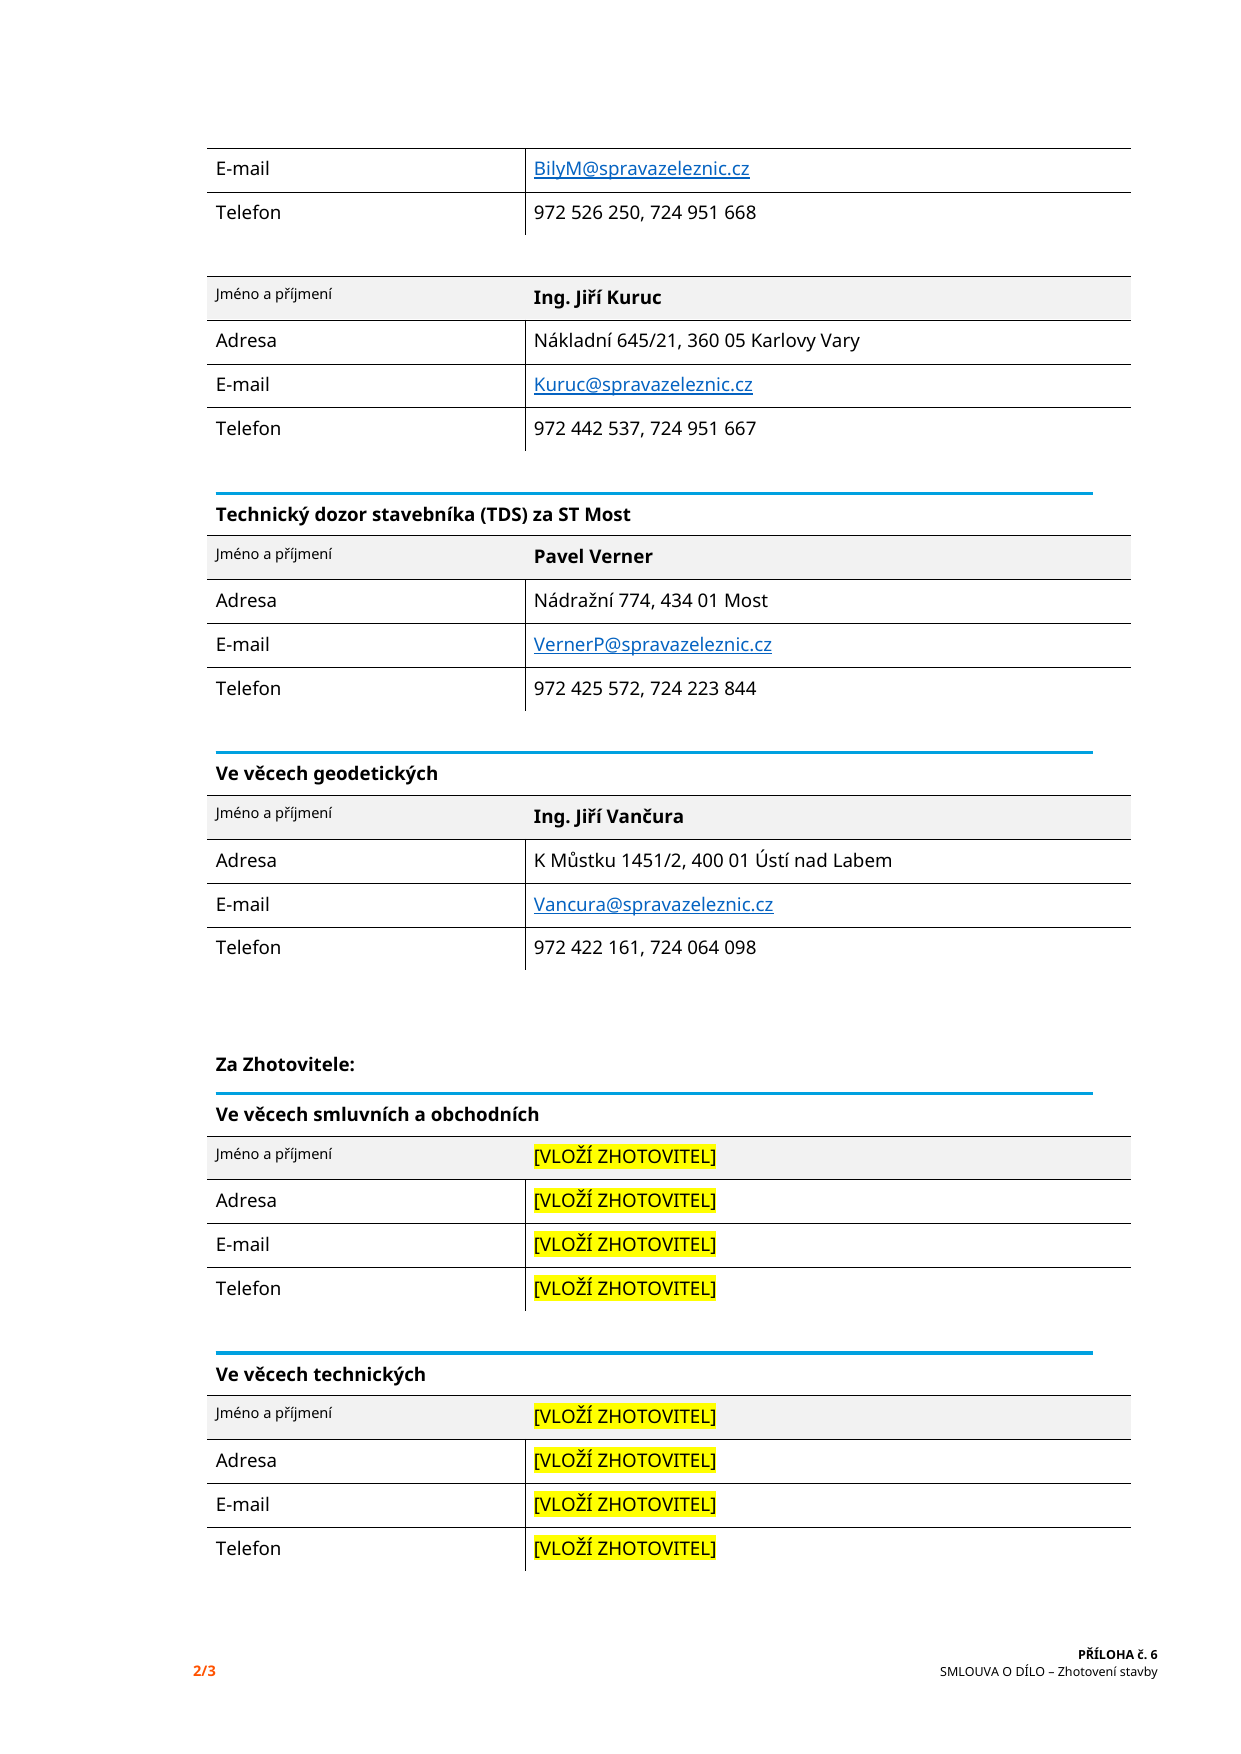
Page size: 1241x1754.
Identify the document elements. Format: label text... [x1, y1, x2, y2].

table_cell Adresa [207, 1440, 525, 1483]
table_header [VLOŽÍ ZHOTOVITEL] [526, 1396, 1131, 1439]
table_cell Vancura@spravazeleznic.cz [526, 884, 1131, 926]
table_cell Telefon [207, 193, 525, 235]
table_cell BilyM@spravazeleznic.cz [526, 149, 1131, 191]
table_cell [VLOŽÍ ZHOTOVITEL] [526, 1180, 1131, 1223]
table_cell 972 422 161, 724 064 098 [526, 928, 1131, 970]
text Ve věcech geodetických [216, 754, 1093, 786]
table_cell [VLOŽÍ ZHOTOVITEL] [526, 1268, 1131, 1311]
table_cell E-mail [207, 1224, 525, 1267]
table_cell Telefon [207, 1528, 525, 1571]
table_header Jméno a příjmení [207, 796, 526, 839]
table_header Jméno a příjmení [207, 277, 526, 319]
table_header Jméno a příjmení [207, 1396, 526, 1439]
table_header Ing. Jiří Kuruc [526, 277, 1131, 319]
table_header Jméno a příjmení [207, 536, 526, 579]
table_cell Telefon [207, 668, 525, 711]
table_cell Telefon [207, 408, 525, 451]
table_cell Adresa [207, 1180, 525, 1223]
text Za Zhotovitele: [216, 1051, 1093, 1077]
table_cell Adresa [207, 580, 525, 623]
table_cell [VLOŽÍ ZHOTOVITEL] [526, 1528, 1131, 1571]
table_cell Kuruc@spravazeleznic.cz [526, 365, 1131, 407]
table_cell Telefon [207, 1268, 525, 1311]
table_cell 972 442 537, 724 951 667 [526, 408, 1131, 451]
table_cell Adresa [207, 840, 525, 883]
text Technický dozor stavebníka (TDS) za ST Most [216, 495, 1093, 527]
table_cell [VLOŽÍ ZHOTOVITEL] [526, 1224, 1131, 1267]
table_cell E-mail [207, 365, 525, 407]
table_cell Nádražní 774, 434 01 Most [526, 580, 1131, 623]
table_cell Nákladní 645/21, 360 05 Karlovy Vary [526, 321, 1131, 363]
table_header [VLOŽÍ ZHOTOVITEL] [526, 1137, 1131, 1179]
table_cell Telefon [207, 928, 525, 970]
table_header Jméno a příjmení [207, 1137, 526, 1179]
table_cell E-mail [207, 149, 525, 191]
table_cell 972 425 572, 724 223 844 [526, 668, 1131, 711]
table_cell E-mail [207, 624, 525, 667]
text Ve věcech smluvních a obchodních [216, 1095, 1093, 1127]
text Ve věcech technických [216, 1355, 1093, 1386]
table_cell [VLOŽÍ ZHOTOVITEL] [526, 1484, 1131, 1527]
table_cell E-mail [207, 884, 525, 926]
table_cell E-mail [207, 1484, 525, 1527]
table_cell Adresa [207, 321, 525, 363]
table_header Ing. Jiří Vančura [526, 796, 1131, 839]
table_header Pavel Verner [526, 536, 1131, 579]
table_cell K Můstku 1451/2, 400 01 Ústí nad Labem [526, 840, 1131, 883]
table_cell 972 526 250, 724 951 668 [526, 193, 1131, 235]
table_cell [VLOŽÍ ZHOTOVITEL] [526, 1440, 1131, 1483]
table_cell VernerP@spravazeleznic.cz [526, 624, 1131, 667]
